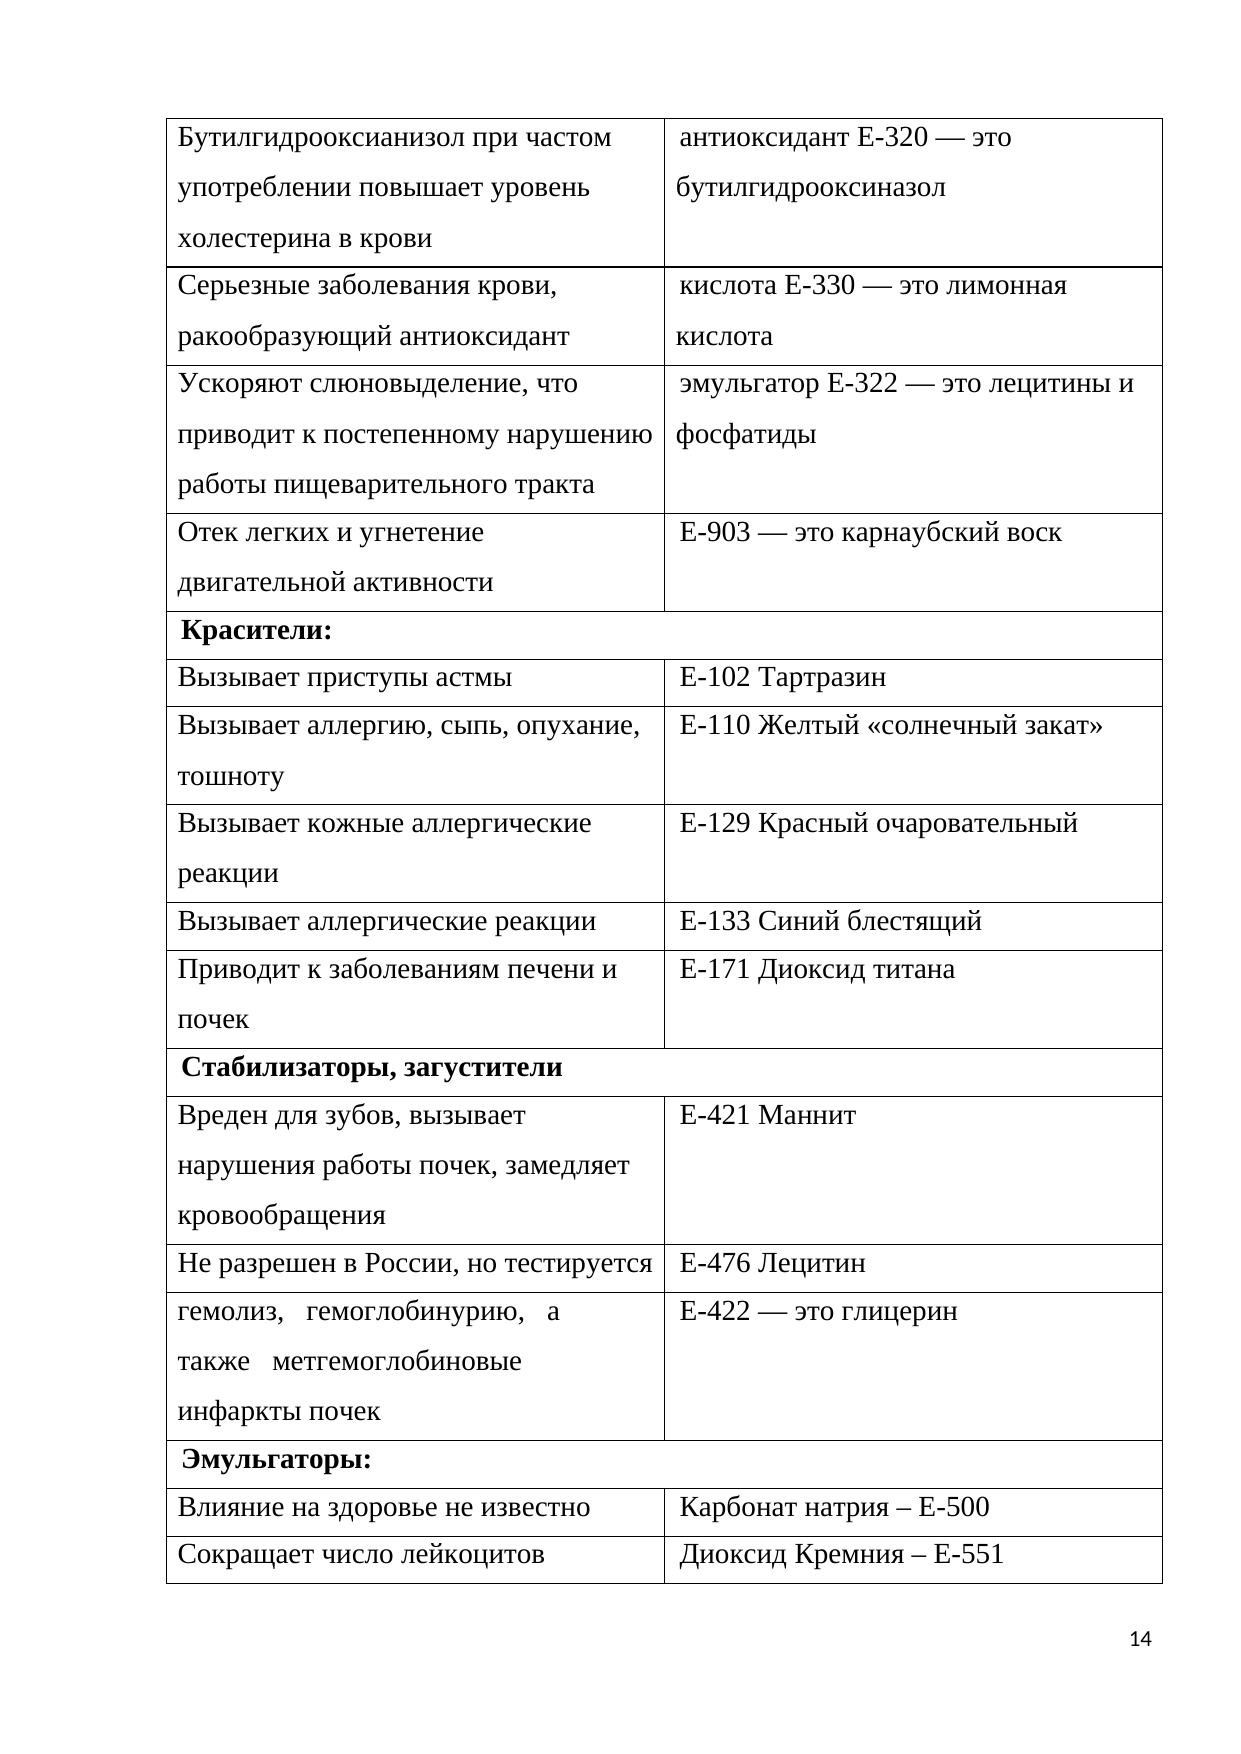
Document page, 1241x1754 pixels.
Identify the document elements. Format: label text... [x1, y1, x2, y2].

table_cell Е-421 Маннит [665, 1097, 1162, 1244]
table_cell Сокращает число лейкоцитов [167, 1537, 664, 1583]
table_cell эмульгатор Е-322 — это лецитины и фосфатиды [665, 366, 1162, 513]
table_cell Эмульгаторы: [167, 1441, 1162, 1488]
table_cell Бутилгидрооксианизол при частом употреблении повышает уровень холестерина в крови [167, 119, 664, 266]
table_cell Карбонат натрия – Е-500 [665, 1489, 1162, 1536]
table_cell кислота Е-330 — это лимонная кислота [665, 268, 1162, 364]
table_cell Стабилизаторы, загустители [167, 1049, 1162, 1096]
table_cell антиоксидант Е-320 — это бутилгидрооксиназол [665, 119, 1162, 266]
table_cell Е-102 Тартразин [665, 660, 1162, 706]
table_cell Вреден для зубов, вызывает нарушения работы почек, замедляет кровообращения [167, 1097, 664, 1244]
table_cell Вызывает аллергические реакции [167, 903, 664, 950]
table_cell Ускоряют слюновыделение, что приводит к постепенному нарушению работы пищеварительного тракта [167, 366, 664, 513]
table_cell Е-110 Желтый «солнечный закат» [665, 707, 1162, 804]
table_cell Диоксид Кремния – Е-551 [665, 1537, 1162, 1583]
table_cell Е-476 Лецитин [665, 1245, 1162, 1292]
table_cell Е-129 Красный очаровательный [665, 805, 1162, 902]
table_cell Не разрешен в России, но тестируется [167, 1245, 664, 1292]
table_cell Приводит к заболеваниям печени и почек [167, 951, 664, 1048]
table_cell Вызывает аллергию, сыпь, опухание, тошноту [167, 707, 664, 804]
table_cell Е-133 Синий блестящий [665, 903, 1162, 950]
table_cell Е-171 Диоксид титана [665, 951, 1162, 1048]
table_cell Е-422 — это глицерин [665, 1293, 1162, 1440]
table_cell гемолиз, гемоглобинурию, а также метгемоглобиновые инфаркты почек [167, 1293, 664, 1440]
table_cell Влияние на здоровье не известно [167, 1489, 664, 1536]
table_cell Красители: [167, 612, 1162, 658]
table_cell Вызывает приступы астмы [167, 660, 664, 706]
table_cell Отек легких и угнетение двигательной активности [167, 514, 664, 611]
table_cell Е-903 — это карнаубский воск [665, 514, 1162, 611]
table_cell Вызывает кожные аллергические реакции [167, 805, 664, 902]
table_cell Серьезные заболевания крови, ракообразующий антиоксидант [167, 268, 664, 364]
